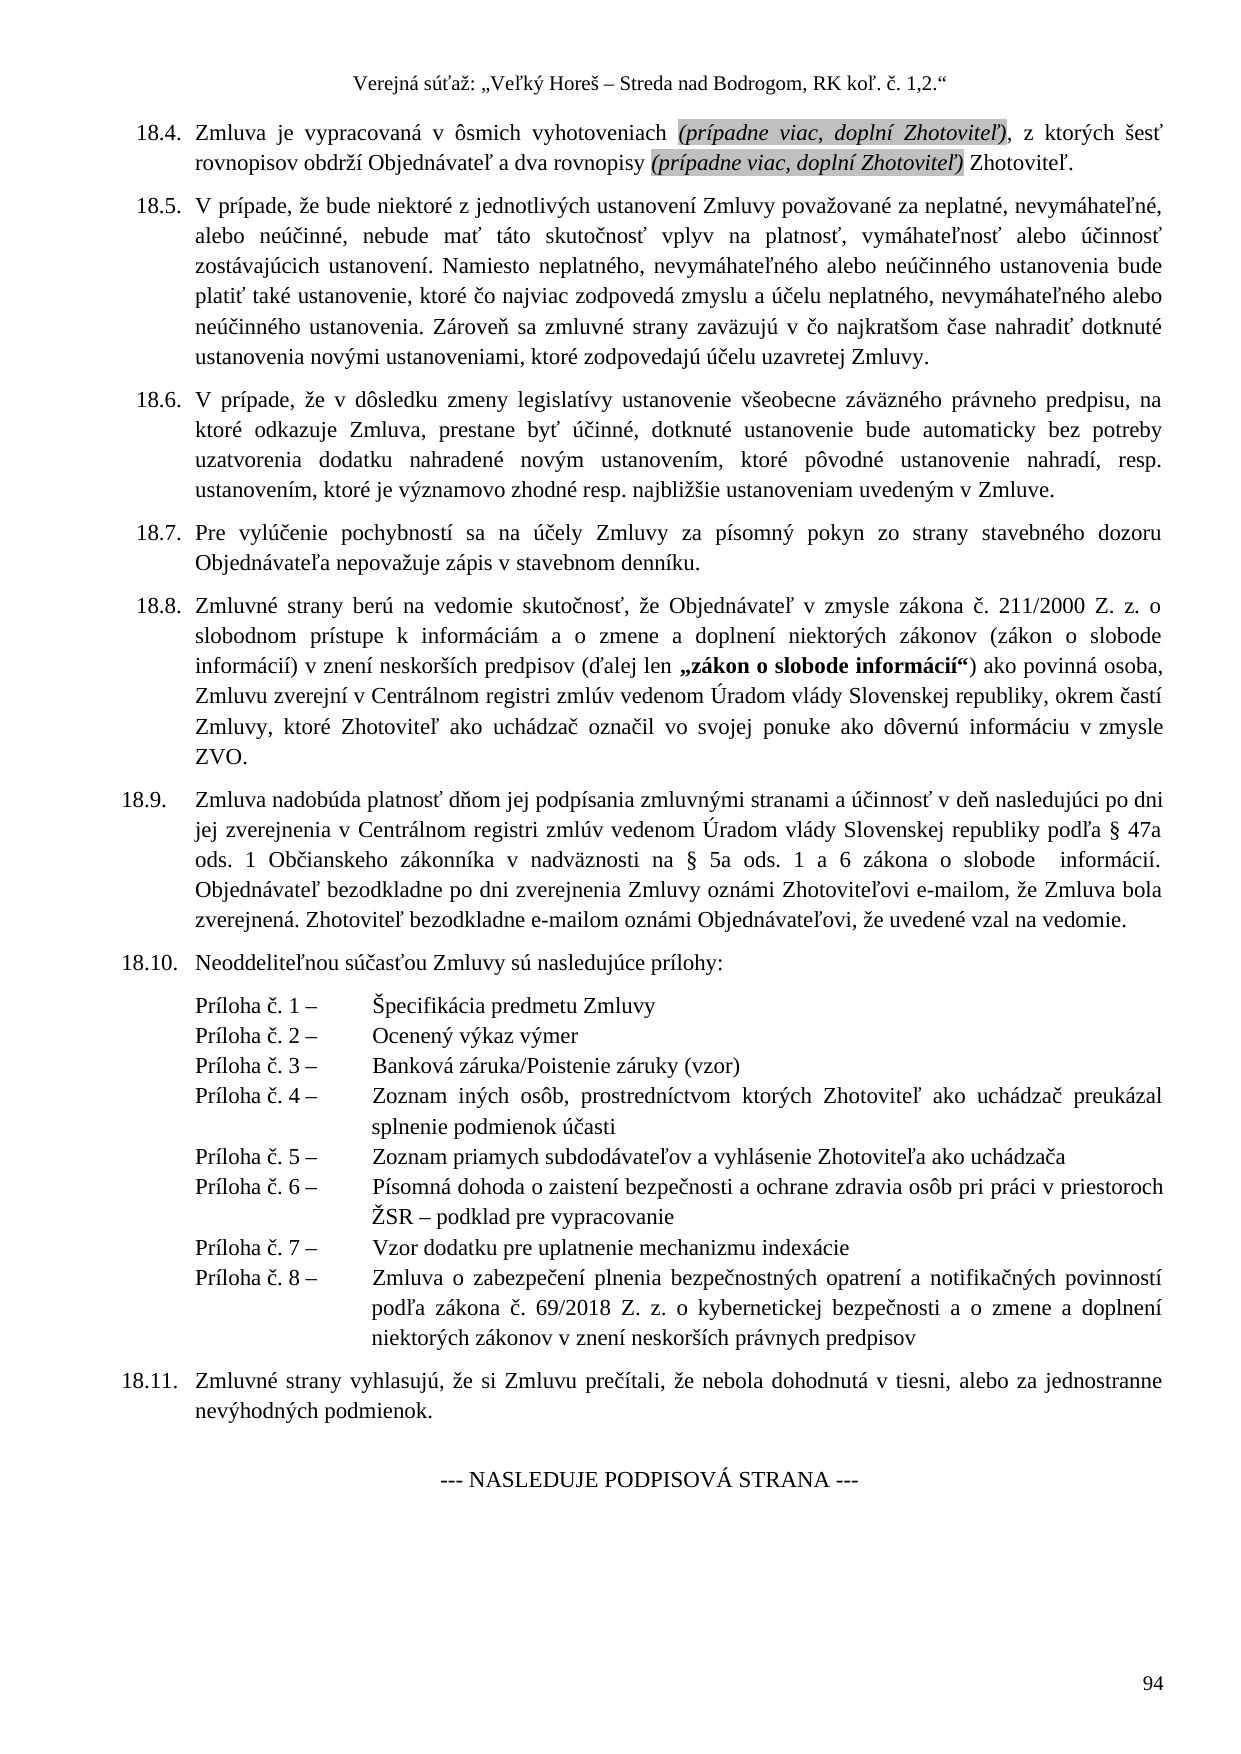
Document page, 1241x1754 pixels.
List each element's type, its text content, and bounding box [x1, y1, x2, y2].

list Zmluva je vypracovaná v ôsmich vyhotoveniach (prípadne viac, doplní Zhotoviteľ), z ktorých šesť rovnopisov obdrží Objednávateľ a dva rovnopisy (prípadne viac, doplní Zhotoviteľ) Zhotoviteľ. [136, 119, 1163, 176]
text Príloha č. 2 – Ocenený výkaz výmer [195, 1022, 1163, 1048]
text Príloha č. 5 – Zoznam priamych subdodávateľov a vyhlásenie Zhotoviteľa ako uchádzača [195, 1143, 1163, 1169]
text --- NASLEDUJE PODPISOVÁ STRANA --- [136, 1466, 1163, 1492]
text Príloha č. 6 – Písomná dohoda o zaistení bezpečnosti a ochrane zdravia osôb pri práci v priestoroch ŽSR – podklad pre vypracovanie [195, 1173, 1163, 1230]
text Príloha č. 3 – Banková záruka/Poistenie záruky (vzor) [195, 1052, 1163, 1079]
text Príloha č. 8 – Zmluva o zabezpečení plnenia bezpečnostných opatrení a notifikačných povinností podľa zákona č. 69/2018 Z. z. o kybernetickej bezpečnosti a o zmene a doplnení niektorých zákonov v znení neskorších právnych predpisov [195, 1264, 1163, 1351]
text Príloha č. 4 – Zoznam iných osôb, prostredníctvom ktorých Zhotoviteľ ako uchádzač preukázal splnenie podmienok účasti [195, 1082, 1163, 1139]
text Príloha č. 7 – Vzor dodatku pre uplatnenie mechanizmu indexácie [195, 1233, 1163, 1260]
list Zmluvné strany berú na vedomie skutočnosť, že Objednávateľ v zmysle zákona č. 211/2000 Z. z. o slobodnom prístupe k informáciám a o zmene a doplnení niektorých zákonov (zákon o slobode informácií) v znení neskorších predpisov (ďalej len „zákon o slobode informácií“) ako povinná osoba, Zmluvu zverejní v Centrálnom registri zmlúv vedenom Úradom vlády Slovenskej republiky, okrem častí Zmluvy, ktoré Zhotoviteľ ako uchádzač označil vo svojej ponuke ako dôvernú informáciu v zmysle ZVO. [136, 592, 1163, 769]
list Pre vylúčenie pochybností sa na účely Zmluvy za písomný pokyn zo strany stavebného dozoru Objednávateľa nepovažuje zápis v stavebnom denníku. [136, 519, 1163, 576]
list Neoddeliteľnou súčasťou Zmluvy sú nasledujúce prílohy: [121, 949, 1163, 976]
list Zmluvné strany vyhlasujú, že si Zmluvu prečítali, že nebola dohodnutá v tiesni, alebo za jednostranne nevýhodných podmienok. [121, 1367, 1163, 1423]
list Zmluva nadobúda platnosť dňom jej podpísania zmluvnými stranami a účinnosť v deň nasledujúci po dni jej zverejnenia v Centrálnom registri zmlúv vedenom Úradom vlády Slovenskej republiky podľa § 47a ods. 1 Občianskeho zákonníka v nadväznosti na § 5a ods. 1 a 6 zákona o slobode informácií. Objednávateľ bezodkladne po dni zverejnenia Zmluvy oznámi Zhotoviteľovi e-mailom, že Zmluva bola zverejnená. Zhotoviteľ bezodkladne e-mailom oznámi Objednávateľovi, že uvedené vzal na vedomie. [121, 786, 1163, 933]
text Príloha č. 1 – Špecifikácia predmetu Zmluvy [195, 992, 1163, 1018]
list V prípade, že bude niektoré z jednotlivých ustanovení Zmluvy považované za neplatné, nevymáhateľné, alebo neúčinné, nebude mať táto skutočnosť vplyv na platnosť, vymáhateľnosť alebo účinnosť zostávajúcich ustanovení. Namiesto neplatného, nevymáhateľného alebo neúčinného ustanovenia bude platiť také ustanovenie, ktoré čo najviac zodpovedá zmyslu a účelu neplatného, nevymáhateľného alebo neúčinného ustanovenia. Zároveň sa zmluvné strany zaväzujú v čo najkratšom čase nahradiť dotknuté ustanovenia novými ustanoveniami, ktoré zodpovedajú účelu uzavretej Zmluvy. [136, 192, 1163, 369]
list V prípade, že v dôsledku zmeny legislatívy ustanovenie všeobecne záväzného právneho predpisu, na ktoré odkazuje Zmluva, prestane byť účinné, dotknuté ustanovenie bude automaticky bez potreby uzatvorenia dodatku nahradené novým ustanovením, ktoré pôvodné ustanovenie nahradí, resp. ustanovením, ktoré je významovo zhodné resp. najbližšie ustanoveniam uvedeným v Zmluve. [136, 386, 1163, 503]
